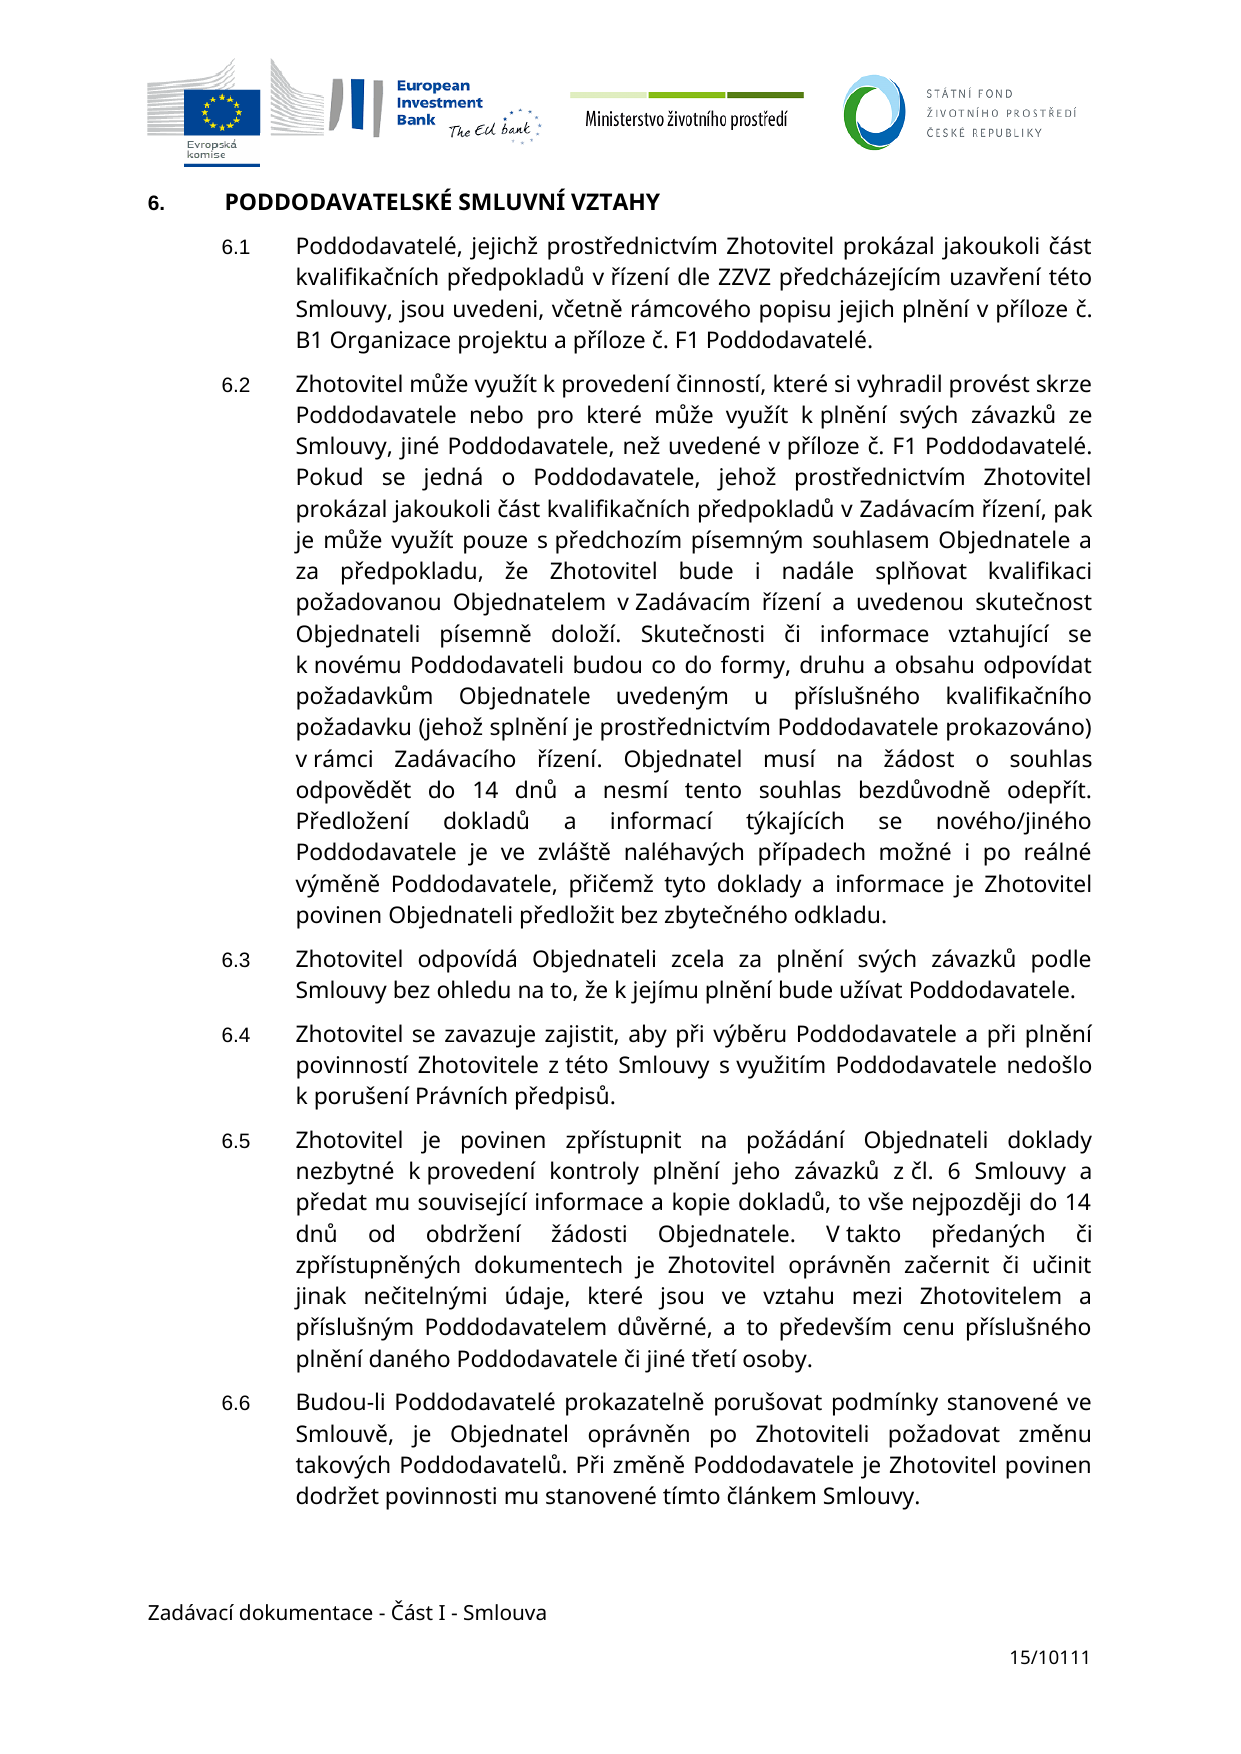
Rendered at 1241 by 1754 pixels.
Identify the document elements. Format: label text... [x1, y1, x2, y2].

list Zhotovitel může využít k provedení činností, které si vyhradil provést skrze Poddodavatele nebo pro které může využít k plnění svých závazků ze Smlouvy, jiné Poddodavatele, než uvedené v příloze č. F1 Poddodavatelé. Pokud se jedná o Poddodavatele, jehož prostřednictvím Zhotovitel prokázal jakoukoli část kvalifikačních předpokladů v Zadávacím řízení, pak je může využít pouze s předchozím písemným souhlasem Objednatele a za předpokladu, že Zhotovitel bude i nadále splňovat kvalifikaci požadovanou Objednatelem v Zadávacím řízení a uvedenou skutečnost Objednateli písemně doloží. Skutečnosti či informace vztahující se k novému Poddodavateli budou co do formy, druhu a obsahu odpovídat požadavkům Objednatele uvedeným u příslušného kvalifikačního požadavku (jehož splnění je prostřednictvím Poddodavatele prokazováno) v rámci Zadávacího řízení. Objednatel musí na žádost o souhlas odpovědět do 14 dnů a nesmí tento souhlas bezdůvodně odepřít. Předložení dokladů a informací týkajících se nového/jiného Poddodavatele je ve zvláště naléhavých případech možné i po reálné výměně Poddodavatele, přičemž tyto doklady a informace je Zhotovitel povinen Objednateli předložit bez zbytečného odkladu. [221, 367, 1093, 930]
list Zhotovitel se zavazuje zajistit, aby při výběru Poddodavatele a při plnění povinností Zhotovitele z této Smlouvy s využitím Poddodavatele nedošlo k porušení Právních předpisů. [221, 1017, 1093, 1111]
picture [147, 55, 1092, 167]
list PODDODAVATELSKÉ SMLUVNÍ VZTAHY [148, 186, 1093, 217]
list Budou-li Poddodavatelé prokazatelně porušovat podmínky stanovené ve Smlouvě, je Objednatel oprávněn po Zhotoviteli požadovat změnu takových Poddodavatelů. Při změně Poddodavatele je Zhotovitel povinen dodržet povinnosti mu stanovené tímto článkem Smlouvy. [221, 1386, 1093, 1511]
list Zhotovitel odpovídá Objednateli zcela za plnění svých závazků podle Smlouvy bez ohledu na to, že k jejímu plnění bude užívat Poddodavatele. [221, 942, 1093, 1005]
list Poddodavatelé, jejichž prostřednictvím Zhotovitel prokázal jakoukoli část kvalifikačních předpokladů v řízení dle ZZVZ předcházejícím uzavření této Smlouvy, jsou uvedeni, včetně rámcového popisu jejich plnění v příloze č. B1 Organizace projektu a příloze č. F1 Poddodavatelé. [221, 230, 1093, 355]
list Zhotovitel je povinen zpřístupnit na požádání Objednateli doklady nezbytné k provedení kontroly plnění jeho závazků z čl. 6 Smlouvy a předat mu související informace a kopie dokladů, to vše nejpozději do 14 dnů od obdržení žádosti Objednatele. V takto předaných či zpřístupněných dokumentech je Zhotovitel oprávněn začernit či učinit jinak nečitelnými údaje, které jsou ve vztahu mezi Zhotovitelem a příslušným Poddodavatelem důvěrné, a to především cenu příslušného plnění daného Poddodavatele či jiné třetí osoby. [221, 1124, 1093, 1374]
